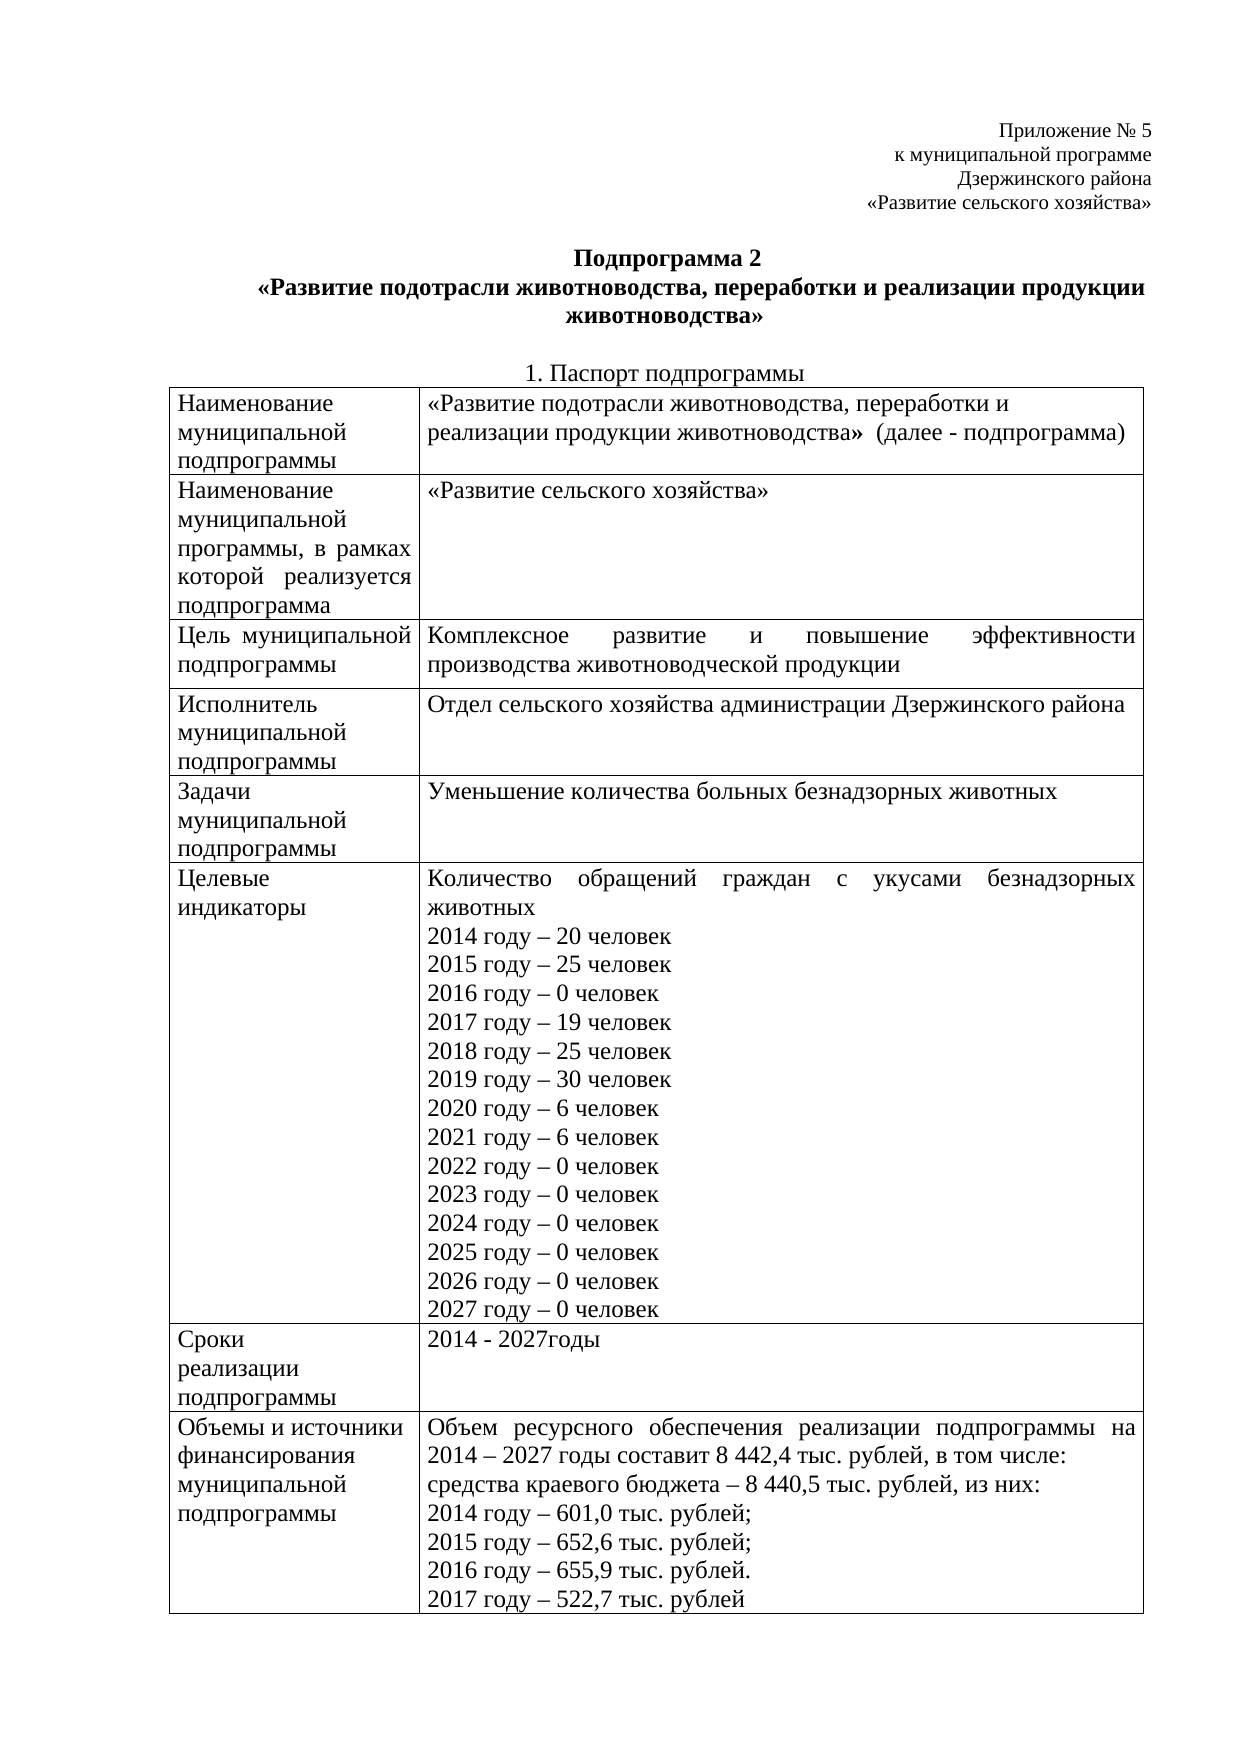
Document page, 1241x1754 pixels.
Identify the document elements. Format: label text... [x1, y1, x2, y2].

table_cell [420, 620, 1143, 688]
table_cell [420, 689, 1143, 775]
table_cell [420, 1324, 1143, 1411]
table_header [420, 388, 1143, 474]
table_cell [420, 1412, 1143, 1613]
text «Развитие подотрасли животноводства, переработки и реализации продукции животноводства» [177, 272, 1152, 329]
text Подпрограмма 2 [177, 243, 1152, 272]
text к муниципальной программе [620, 142, 1152, 166]
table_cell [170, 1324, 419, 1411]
text «Развитие сельского хозяйства» [620, 190, 1152, 214]
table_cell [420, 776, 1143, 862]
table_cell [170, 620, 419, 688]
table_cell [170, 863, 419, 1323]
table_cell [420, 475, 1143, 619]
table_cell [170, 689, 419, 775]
text Приложение № 5 [620, 118, 1152, 142]
text 1. Паспорт подпрограммы [177, 358, 1152, 387]
text Дзержинского района [620, 166, 1152, 190]
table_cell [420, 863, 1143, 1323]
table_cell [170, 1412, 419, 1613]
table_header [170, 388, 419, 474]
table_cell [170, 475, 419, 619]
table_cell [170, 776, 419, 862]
